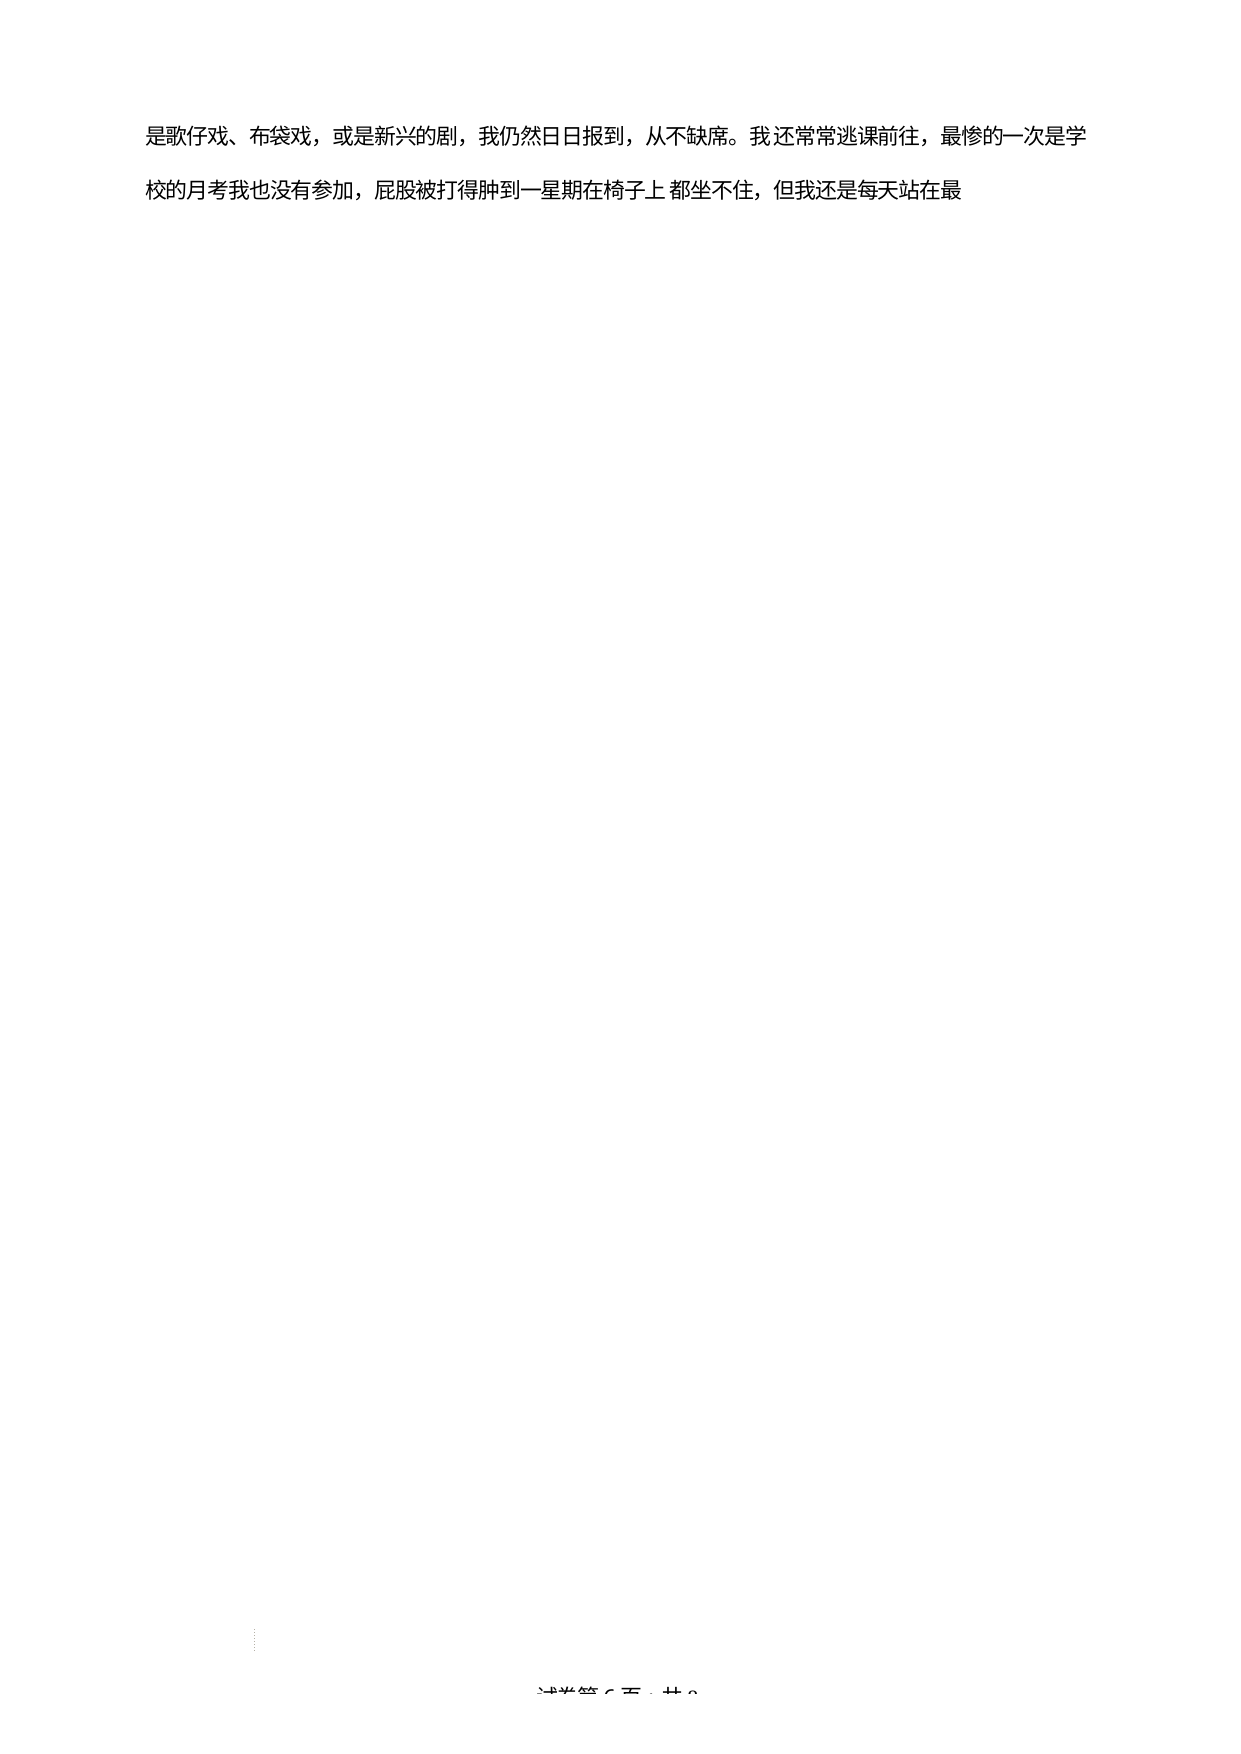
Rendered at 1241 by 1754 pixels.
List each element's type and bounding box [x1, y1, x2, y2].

text [145, 119, 1107, 205]
